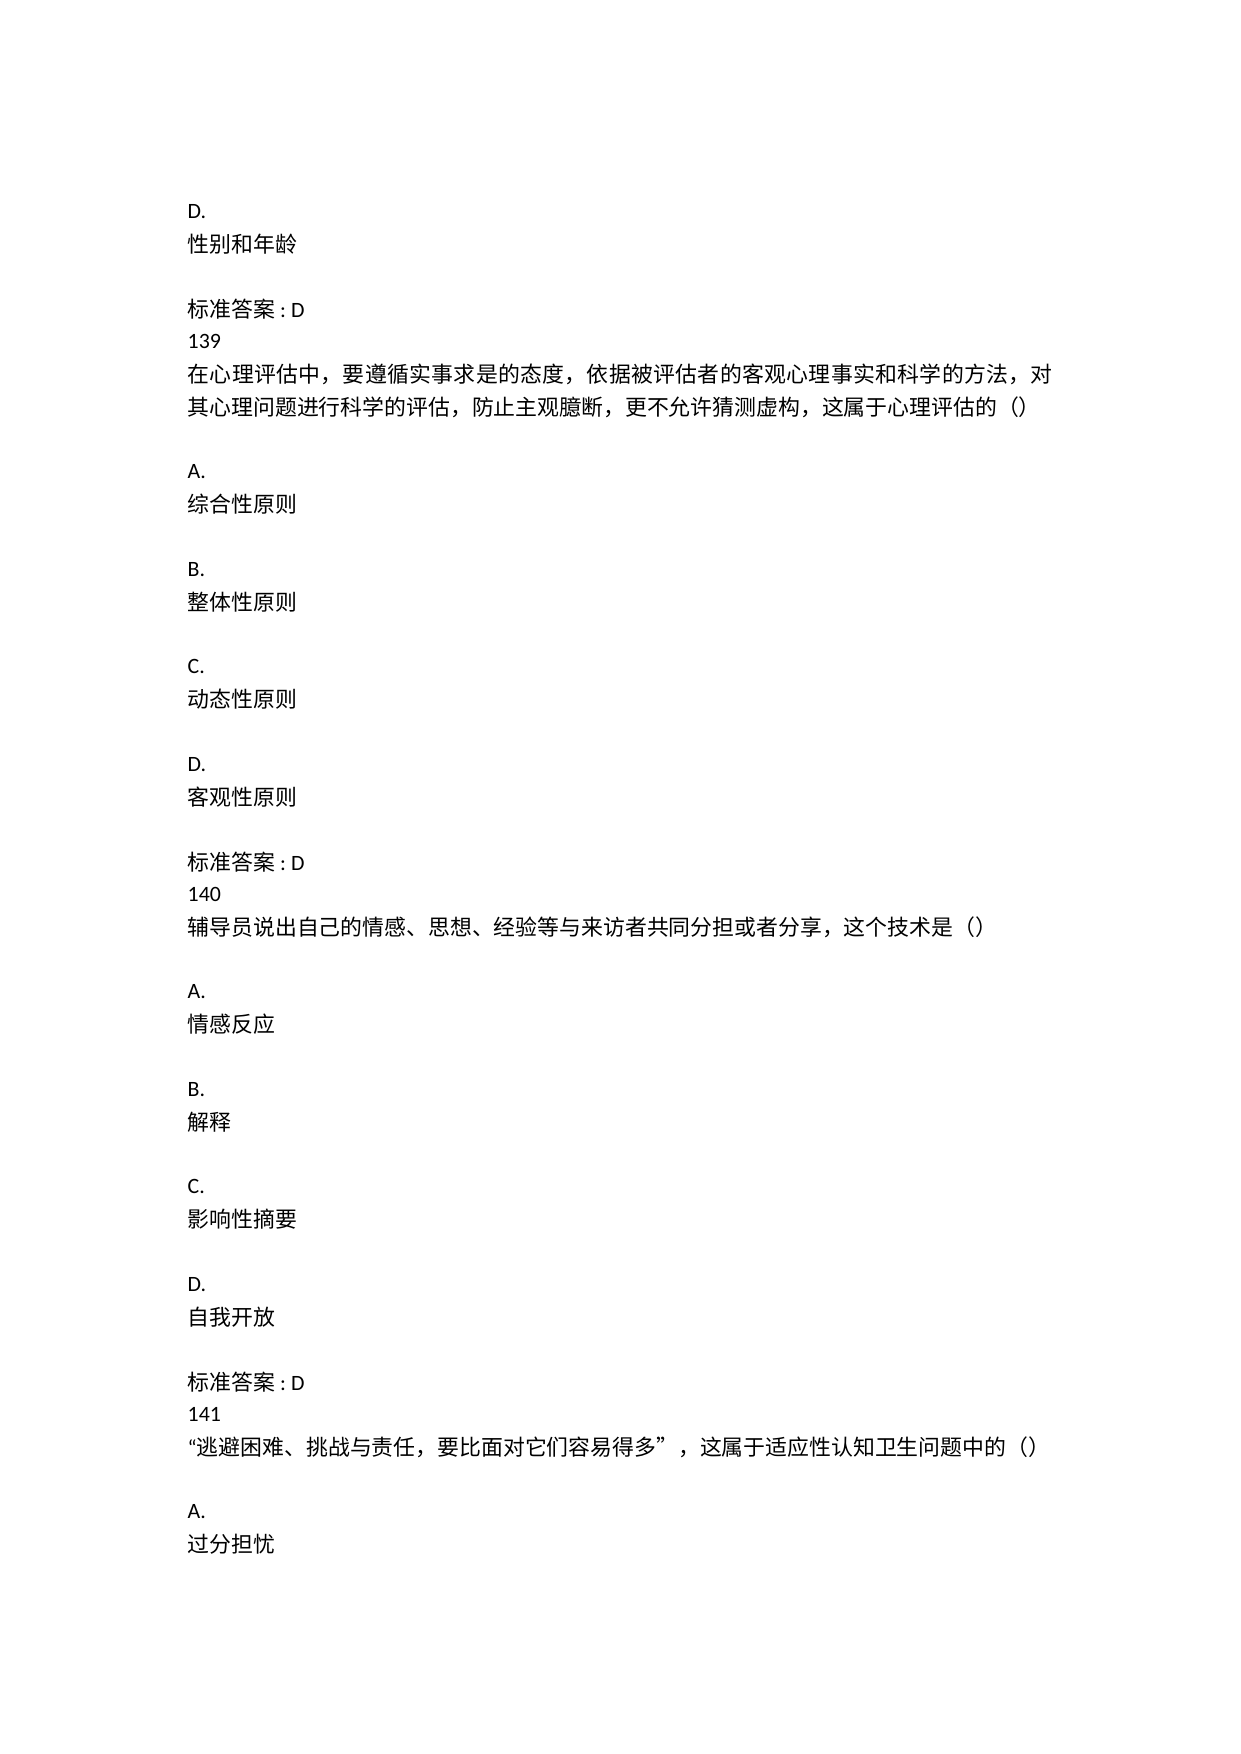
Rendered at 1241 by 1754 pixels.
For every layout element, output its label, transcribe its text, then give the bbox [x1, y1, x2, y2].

text 客观性原则 [187, 779, 1053, 812]
text 影响性摘要 [187, 1202, 1053, 1234]
text 139 [187, 324, 1053, 357]
text B. [187, 552, 1053, 584]
text 情感反应 [187, 1007, 1053, 1039]
text 141 [187, 1397, 1053, 1429]
text A. [187, 974, 1053, 1007]
text C. [187, 649, 1053, 682]
text 解释 [187, 1104, 1053, 1137]
text 性别和年龄 [187, 227, 1053, 259]
text 综合性原则 [187, 487, 1053, 519]
text 整体性原则 [187, 584, 1053, 617]
text D. [187, 1267, 1053, 1299]
text 过分担忧 [187, 1527, 1053, 1559]
text A. [187, 454, 1053, 487]
text 140 [187, 877, 1053, 909]
text 自我开放 [187, 1299, 1053, 1332]
text D. [187, 747, 1053, 779]
text 标准答案 : D [187, 1364, 1053, 1397]
text 在心理评估中，要遵循实事求是的态度，依据被评估者的客观心理事实和科学的方法，对其心理问题进行科学的评估，防止主观臆断，更不允许猜测虚构，这属于心理评估的（） [187, 357, 1053, 422]
text B. [187, 1072, 1053, 1104]
text “逃避困难、挑战与责任，要比面对它们容易得多”，这属于适应性认知卫生问题中的（） [187, 1429, 1053, 1462]
text D. [187, 194, 1053, 227]
text 动态性原则 [187, 682, 1053, 714]
text C. [187, 1169, 1053, 1202]
text 标准答案 : D [187, 292, 1053, 324]
text 辅导员说出自己的情感、思想、经验等与来访者共同分担或者分享，这个技术是（） [187, 909, 1053, 942]
text A. [187, 1494, 1053, 1527]
text 标准答案 : D [187, 844, 1053, 877]
